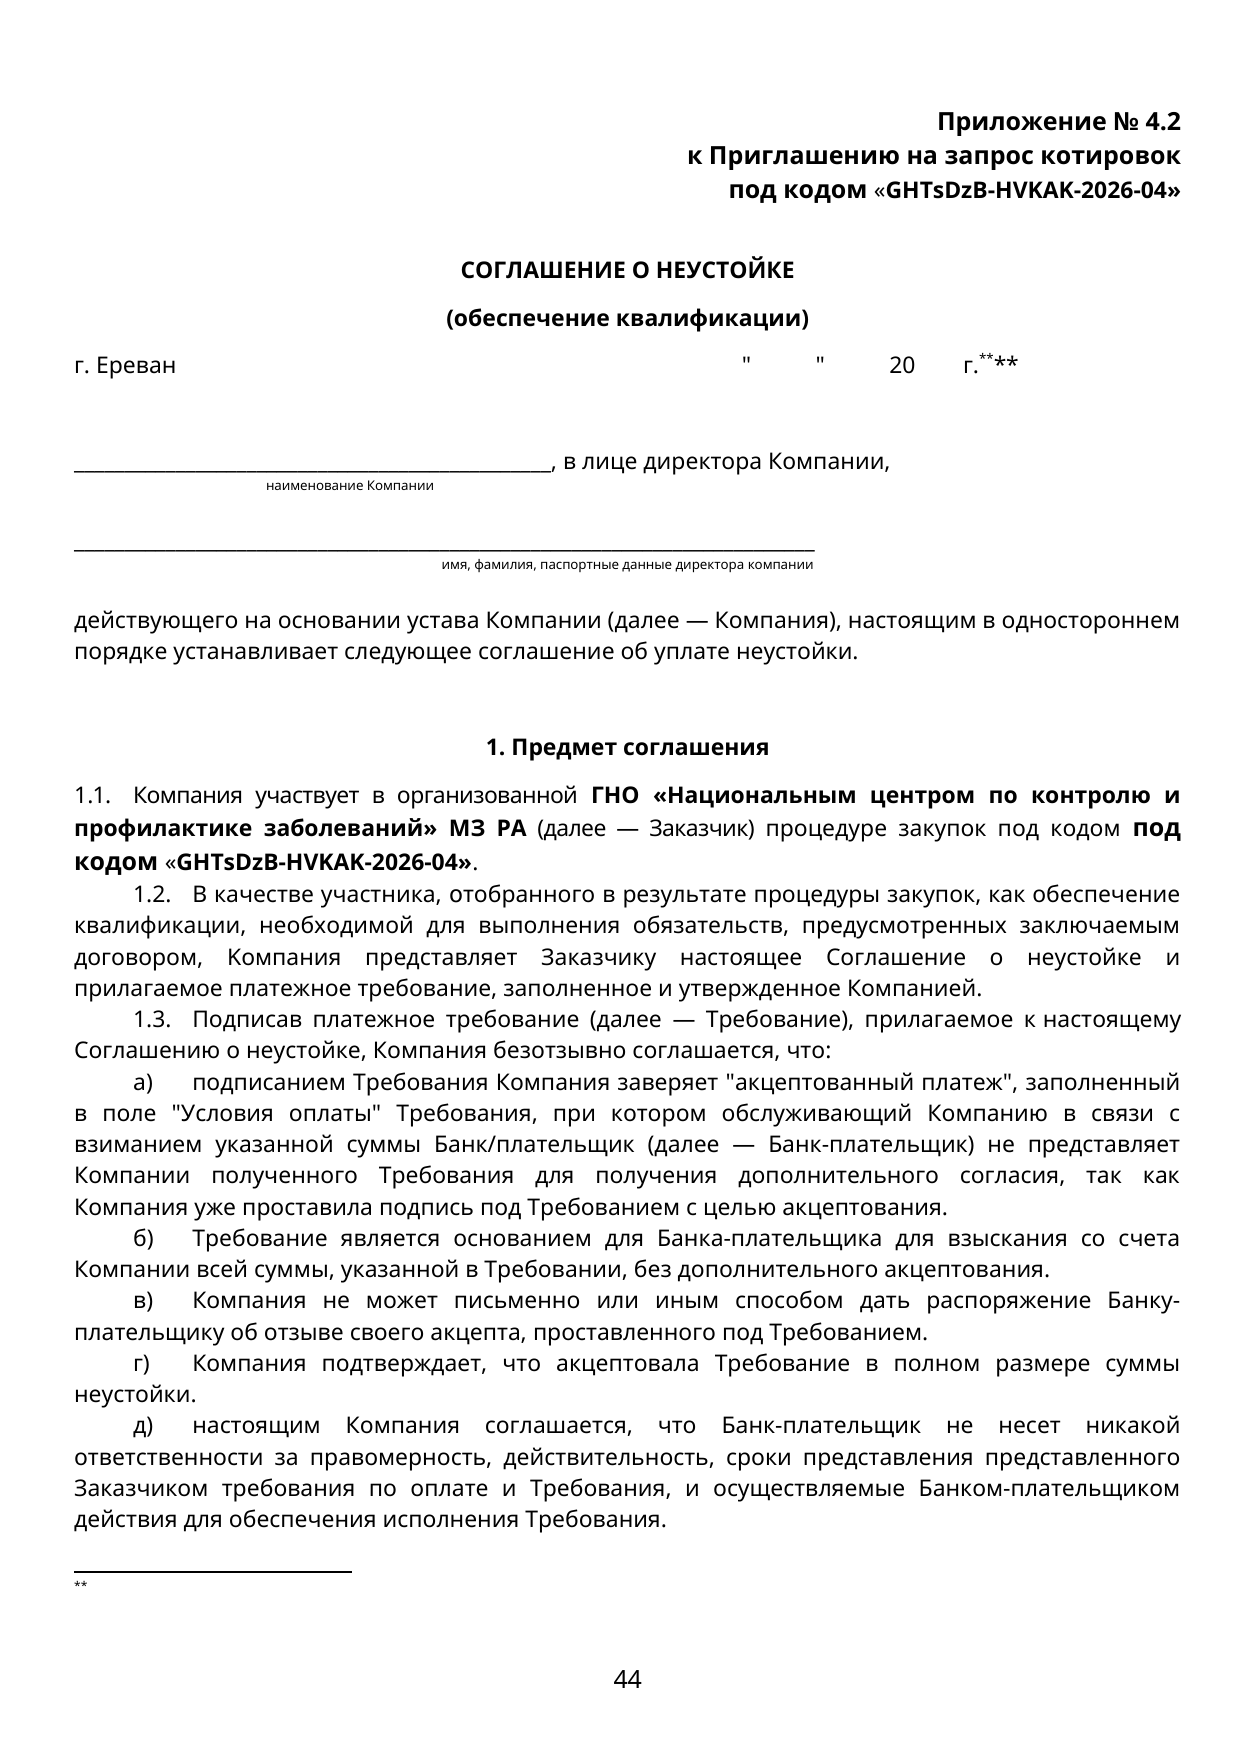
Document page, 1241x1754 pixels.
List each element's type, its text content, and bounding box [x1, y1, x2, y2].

text б) Требование является основанием для Банка-плательщика для взыскания со счета Компании всей суммы, указанной в Требовании, без дополнительного акцептования. [74, 1222, 1181, 1284]
text г) Компания подтверждает, что акцептовала Требование в полном размере суммы неустойки. [74, 1347, 1181, 1409]
text действующего на основании устава Компании (далее — Компания), настоящим в одностороннем порядке устанавливает следующее соглашение об уплате неустойки. [74, 603, 1181, 666]
text _______________________________________________, в лице директора Компании, [74, 445, 1181, 476]
text (обеспечение квалификации) [74, 301, 1181, 333]
text имя, фамилия, паспортные данные директора компании [74, 556, 1181, 587]
text наименование Компании [266, 476, 1181, 508]
text к Приглашению на запрос котировок под кодом «GHTsDzB-HVKAK-2026-04» [74, 137, 1181, 206]
text д) настоящим Компания соглашается, что Банк-плательщик не несет никакой ответственности за правомерность, действительность, сроки представления представленного Заказчиком требования по оплате и Требования, и осуществляемые Банком-плательщиком действия для обеспечения исполнения Требования. [74, 1409, 1181, 1534]
text в) Компания не может письменно или иным способом дать распоряжение Банку-плательщику об отзыве своего акцепта, проставленного под Требованием. [74, 1284, 1181, 1347]
table_header " " 20 г.** [561, 349, 1030, 397]
table_header г. Ереван [63, 349, 561, 397]
text _________________________________________________________________________ [74, 524, 1181, 556]
text СОГЛАШЕНИЕ О НЕУСТОЙКЕ [74, 253, 1181, 285]
text 1. Предмет соглашения [74, 731, 1181, 762]
text 1.3. Подписав платежное требование (далее — Требование), прилагаемое к настоящему Соглашению о неустойке, Компания безотзывно соглашается, что: [74, 1003, 1181, 1065]
text 1.1. Компания участвует в организованной ГНО «Национальным центром по контролю и профилактике заболеваний» МЗ РА (далее — Заказчик) процедуре закупок под кодом под кодом «GHTsDzB-HVKAK-2026-04». [74, 778, 1181, 878]
text Приложение № 4.2 [74, 103, 1181, 137]
text 1.2. В качестве участника, օтобранного в результате процедуры закупок, как обеспечение квалификации, необходимой для выполнения обязательств, предусмотренных заключаемым договором, Kомпания представляет Заказчику настоящее Соглашение о неустойке и прилагаемое платежное требование, заполненное и утвержденное Компанией. [74, 878, 1181, 1003]
text а) подписанием Требования Компания заверяет "акцептованный платеж", заполненный в поле "Условия оплаты" Требования, при котором обслуживающий Компанию в связи с взиманием указанной суммы Банк/плательщик (далее — Банк-плательщик) не представляет Компании полученного Требования для получения дополнительного согласия, так как Компания уже проставила подпись под Требованием с целью акцептования. [74, 1065, 1181, 1222]
